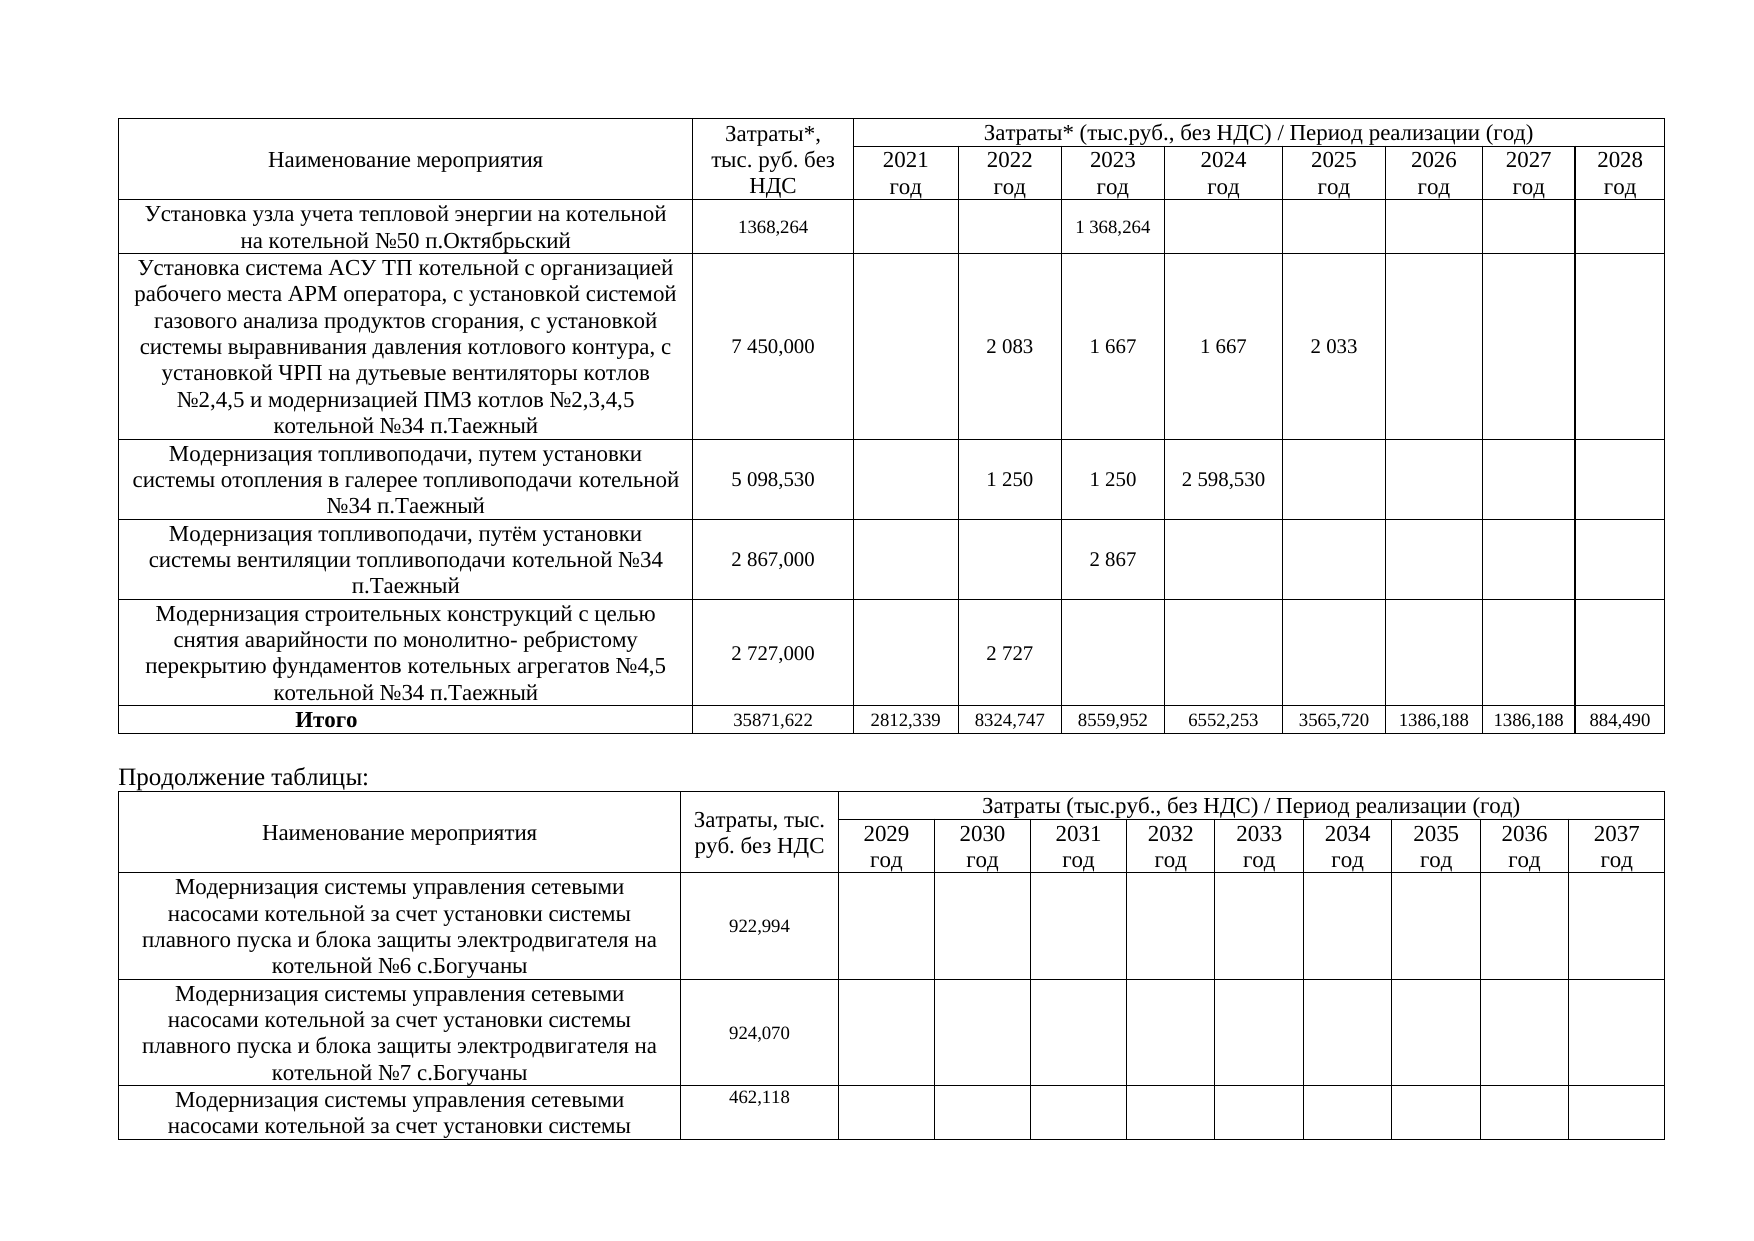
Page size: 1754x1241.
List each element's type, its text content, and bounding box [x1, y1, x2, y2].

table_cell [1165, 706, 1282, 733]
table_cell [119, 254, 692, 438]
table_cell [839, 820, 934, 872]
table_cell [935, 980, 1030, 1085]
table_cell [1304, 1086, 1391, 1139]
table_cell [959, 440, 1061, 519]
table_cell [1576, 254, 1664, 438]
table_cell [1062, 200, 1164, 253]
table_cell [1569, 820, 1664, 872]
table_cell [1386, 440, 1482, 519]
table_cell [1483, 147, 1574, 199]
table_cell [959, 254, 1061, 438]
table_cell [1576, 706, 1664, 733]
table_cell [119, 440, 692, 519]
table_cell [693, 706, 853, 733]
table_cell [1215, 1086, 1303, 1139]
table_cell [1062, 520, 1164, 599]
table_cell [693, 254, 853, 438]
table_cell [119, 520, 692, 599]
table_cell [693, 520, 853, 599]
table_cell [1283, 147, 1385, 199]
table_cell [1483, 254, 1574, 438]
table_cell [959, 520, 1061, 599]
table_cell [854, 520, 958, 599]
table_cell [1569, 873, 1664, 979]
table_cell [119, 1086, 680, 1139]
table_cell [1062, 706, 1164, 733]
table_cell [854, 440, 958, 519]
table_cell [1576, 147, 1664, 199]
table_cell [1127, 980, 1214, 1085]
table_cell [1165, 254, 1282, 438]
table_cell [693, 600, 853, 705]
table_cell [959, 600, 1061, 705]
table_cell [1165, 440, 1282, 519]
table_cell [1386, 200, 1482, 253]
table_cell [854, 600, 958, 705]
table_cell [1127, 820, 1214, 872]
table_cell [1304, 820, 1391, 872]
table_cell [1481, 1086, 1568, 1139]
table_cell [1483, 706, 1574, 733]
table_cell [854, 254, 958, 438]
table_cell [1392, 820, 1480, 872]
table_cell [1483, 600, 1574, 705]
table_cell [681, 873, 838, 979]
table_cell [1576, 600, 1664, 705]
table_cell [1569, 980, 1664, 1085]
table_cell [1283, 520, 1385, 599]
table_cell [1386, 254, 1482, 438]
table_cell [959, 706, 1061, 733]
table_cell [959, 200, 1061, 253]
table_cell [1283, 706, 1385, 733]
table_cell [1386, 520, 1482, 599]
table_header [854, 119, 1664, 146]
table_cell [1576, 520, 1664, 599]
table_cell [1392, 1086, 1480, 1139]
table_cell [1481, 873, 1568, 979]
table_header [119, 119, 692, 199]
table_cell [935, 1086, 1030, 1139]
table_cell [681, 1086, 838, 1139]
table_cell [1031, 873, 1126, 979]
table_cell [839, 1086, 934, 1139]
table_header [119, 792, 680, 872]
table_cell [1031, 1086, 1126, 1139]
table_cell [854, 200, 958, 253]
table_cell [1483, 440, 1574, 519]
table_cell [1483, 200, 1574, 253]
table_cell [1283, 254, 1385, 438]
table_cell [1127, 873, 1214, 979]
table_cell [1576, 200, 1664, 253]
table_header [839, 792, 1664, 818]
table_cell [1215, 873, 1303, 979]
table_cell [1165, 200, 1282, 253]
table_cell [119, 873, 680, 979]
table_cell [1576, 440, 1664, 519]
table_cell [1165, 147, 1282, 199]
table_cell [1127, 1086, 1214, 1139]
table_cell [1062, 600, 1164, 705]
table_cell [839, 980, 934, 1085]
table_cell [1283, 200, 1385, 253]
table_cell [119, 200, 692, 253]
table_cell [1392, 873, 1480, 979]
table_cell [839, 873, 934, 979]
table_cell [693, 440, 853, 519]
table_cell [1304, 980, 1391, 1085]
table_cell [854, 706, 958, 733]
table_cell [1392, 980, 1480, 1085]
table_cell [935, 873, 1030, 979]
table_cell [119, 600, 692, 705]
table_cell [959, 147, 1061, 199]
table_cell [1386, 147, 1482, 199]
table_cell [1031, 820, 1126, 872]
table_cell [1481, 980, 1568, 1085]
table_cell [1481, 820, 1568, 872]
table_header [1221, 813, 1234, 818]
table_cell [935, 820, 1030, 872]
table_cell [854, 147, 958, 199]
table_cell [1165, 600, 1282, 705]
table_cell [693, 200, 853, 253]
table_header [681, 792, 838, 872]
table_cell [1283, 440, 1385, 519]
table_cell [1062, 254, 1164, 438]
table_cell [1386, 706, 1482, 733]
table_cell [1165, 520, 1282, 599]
text Продолжение таблицы: [118, 762, 1665, 791]
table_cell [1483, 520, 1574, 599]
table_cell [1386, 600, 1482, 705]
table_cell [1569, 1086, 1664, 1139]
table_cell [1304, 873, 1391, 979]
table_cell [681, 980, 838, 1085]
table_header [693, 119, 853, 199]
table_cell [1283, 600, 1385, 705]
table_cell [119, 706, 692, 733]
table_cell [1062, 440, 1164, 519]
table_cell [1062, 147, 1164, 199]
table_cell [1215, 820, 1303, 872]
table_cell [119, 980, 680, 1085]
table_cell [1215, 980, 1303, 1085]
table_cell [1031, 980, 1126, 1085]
